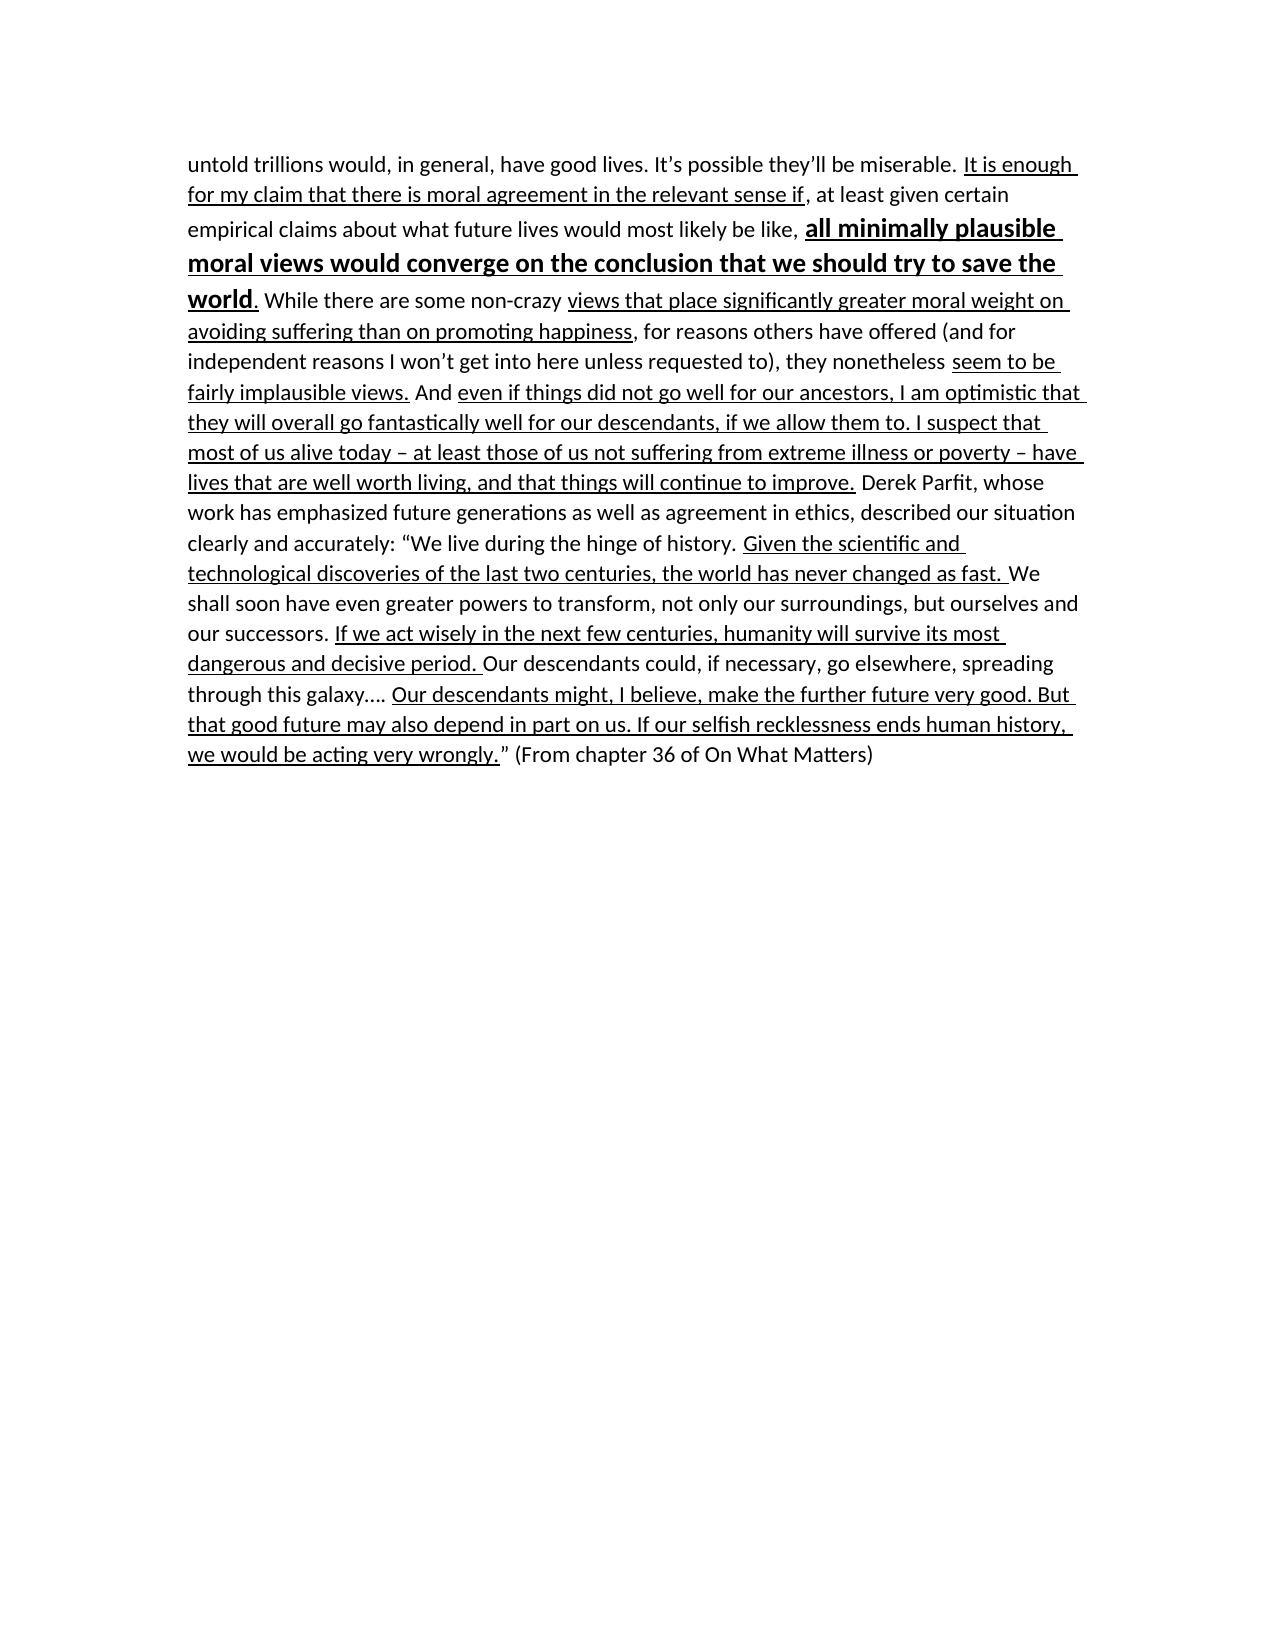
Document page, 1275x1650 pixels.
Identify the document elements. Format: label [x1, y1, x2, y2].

text [187, 150, 1087, 768]
